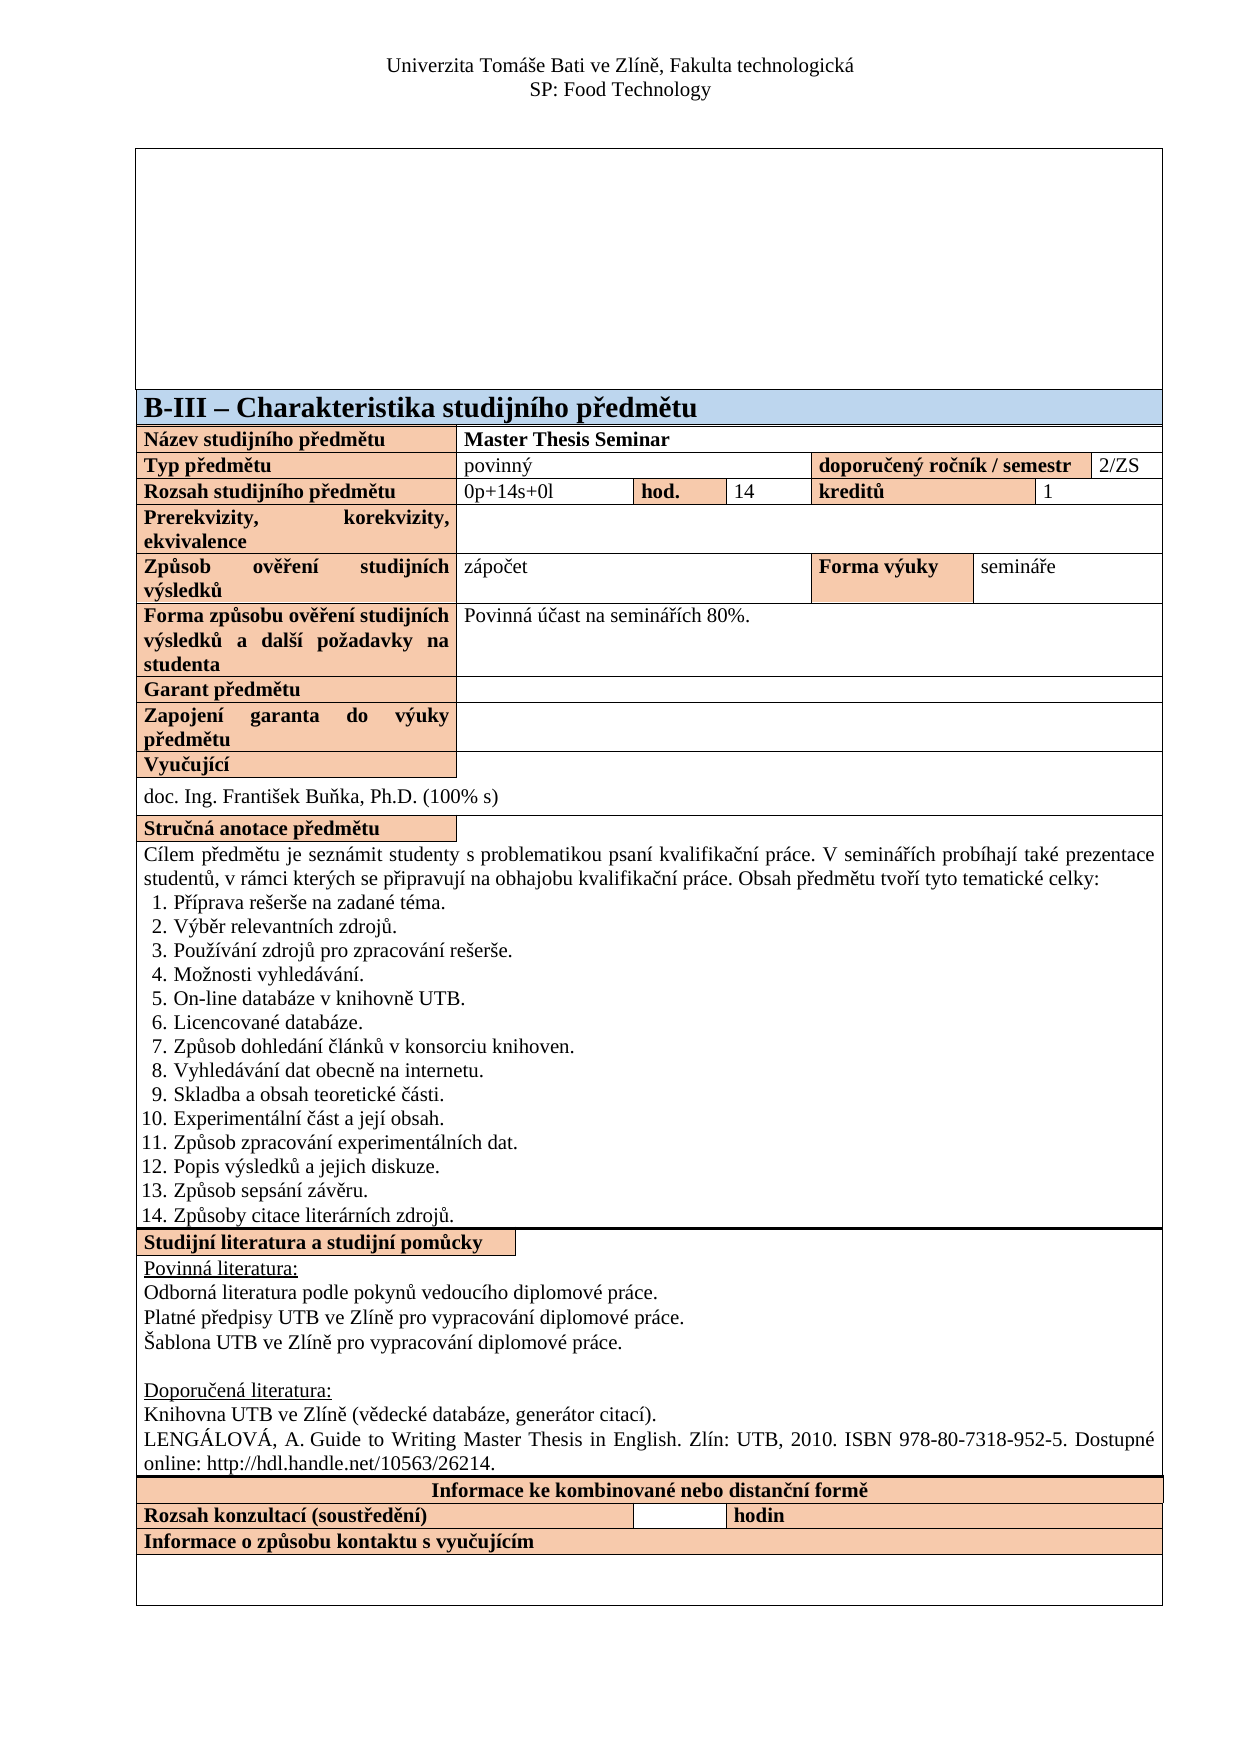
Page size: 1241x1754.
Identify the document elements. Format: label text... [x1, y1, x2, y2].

table_cell hodin [727, 1504, 1162, 1528]
table_cell [457, 505, 1162, 553]
table_cell doporučený ročník / semestr [812, 453, 1091, 478]
table_cell Prerekvizity, korekvizity, ekvivalence [137, 505, 456, 553]
table_cell Informace ke kombinované nebo distanční formě [137, 1478, 1163, 1503]
table_cell [136, 149, 1162, 389]
table_cell Cílem předmětu je seznámit studenty s problematikou psaní kvalifikační práce. V seminářích probíhají také prezentace studentů, v rámci kterých se připravují na obhajobu kvalifikační práce. Obsah předmětu tvoří tyto tematické celky: Příprava rešerše na zadané téma. Výběr relevantních zdrojů. Používání zdrojů pro zpracování rešerše. Možnosti vyhledávání. On-line databáze v knihovně UTB. Licencované databáze. Způsob dohledání článků v konsorciu knihoven. Vyhledávání dat obecně na internetu. Skladba a obsah teoretické části. Experimentální část a její obsah. Způsob zpracování experimentálních dat. Popis výsledků a jejich diskuze. Způsob sepsání závěru. Způsoby citace literárních zdrojů. [137, 841, 1162, 1227]
table_cell Master Thesis Seminar [457, 427, 1162, 452]
table_cell [516, 1230, 1162, 1255]
table_cell Informace o způsobu kontaktu s vyučujícím [137, 1529, 1162, 1554]
table_cell Povinná literatura: Odborná literatura podle pokynů vedoucího diplomové práce. Platné předpisy UTB ve Zlíně pro vypracování diplomové práce. Šablona UTB ve Zlíně pro vypracování diplomové práce. Doporučená literatura: Knihovna UTB ve Zlíně (vědecké databáze, generátor citací). LENGÁLOVÁ, A. Guide to Writing Master Thesis in English. Zlín: UTB, 2010. ISBN 978-80-7318-952-5. Dostupné online: http://hdl.handle.net/10563/26214. [137, 1255, 1162, 1474]
table_cell Zapojení garanta do výuky předmětu [137, 703, 456, 751]
table_cell 1 [1036, 479, 1162, 504]
table_cell Způsob ověření studijních výsledků [137, 554, 456, 602]
table_cell kreditů [812, 479, 1035, 504]
table_cell [457, 703, 1162, 751]
table_cell [457, 677, 1162, 702]
table_cell Stručná anotace předmětu [137, 816, 456, 841]
table_cell doc. Ing. František Buňka, Ph.D. (100% s) [137, 777, 1162, 814]
table_cell zápočet [457, 554, 811, 602]
table_cell 14 [727, 479, 811, 504]
table_cell 0p+14s+0l [457, 479, 633, 504]
table_cell Forma způsobu ověření studijních výsledků a další požadavky na studenta [137, 604, 456, 676]
table_cell [457, 816, 1162, 841]
table_cell Rozsah studijního předmětu [137, 479, 456, 504]
table_cell 2/ZS [1092, 453, 1162, 478]
table_cell Typ předmětu [137, 453, 456, 478]
table_cell semináře [974, 554, 1162, 602]
table_cell Povinná účast na seminářích 80%. [457, 604, 1162, 676]
table_cell Studijní literatura a studijní pomůcky [137, 1230, 515, 1255]
table_cell povinný [457, 453, 811, 478]
table_cell Rozsah konzultací (soustředění) [137, 1504, 633, 1528]
table_cell B-III – Charakteristika studijního předmětu [137, 390, 1162, 424]
table_cell [634, 1504, 726, 1528]
table_cell Název studijního předmětu [137, 427, 456, 452]
table_cell Vyučující [137, 752, 456, 777]
table_cell hod. [634, 479, 726, 504]
table_cell Garant předmětu [137, 677, 456, 702]
table_cell [137, 1555, 1162, 1605]
table_cell [457, 752, 1162, 777]
table_cell Forma výuky [812, 554, 973, 602]
